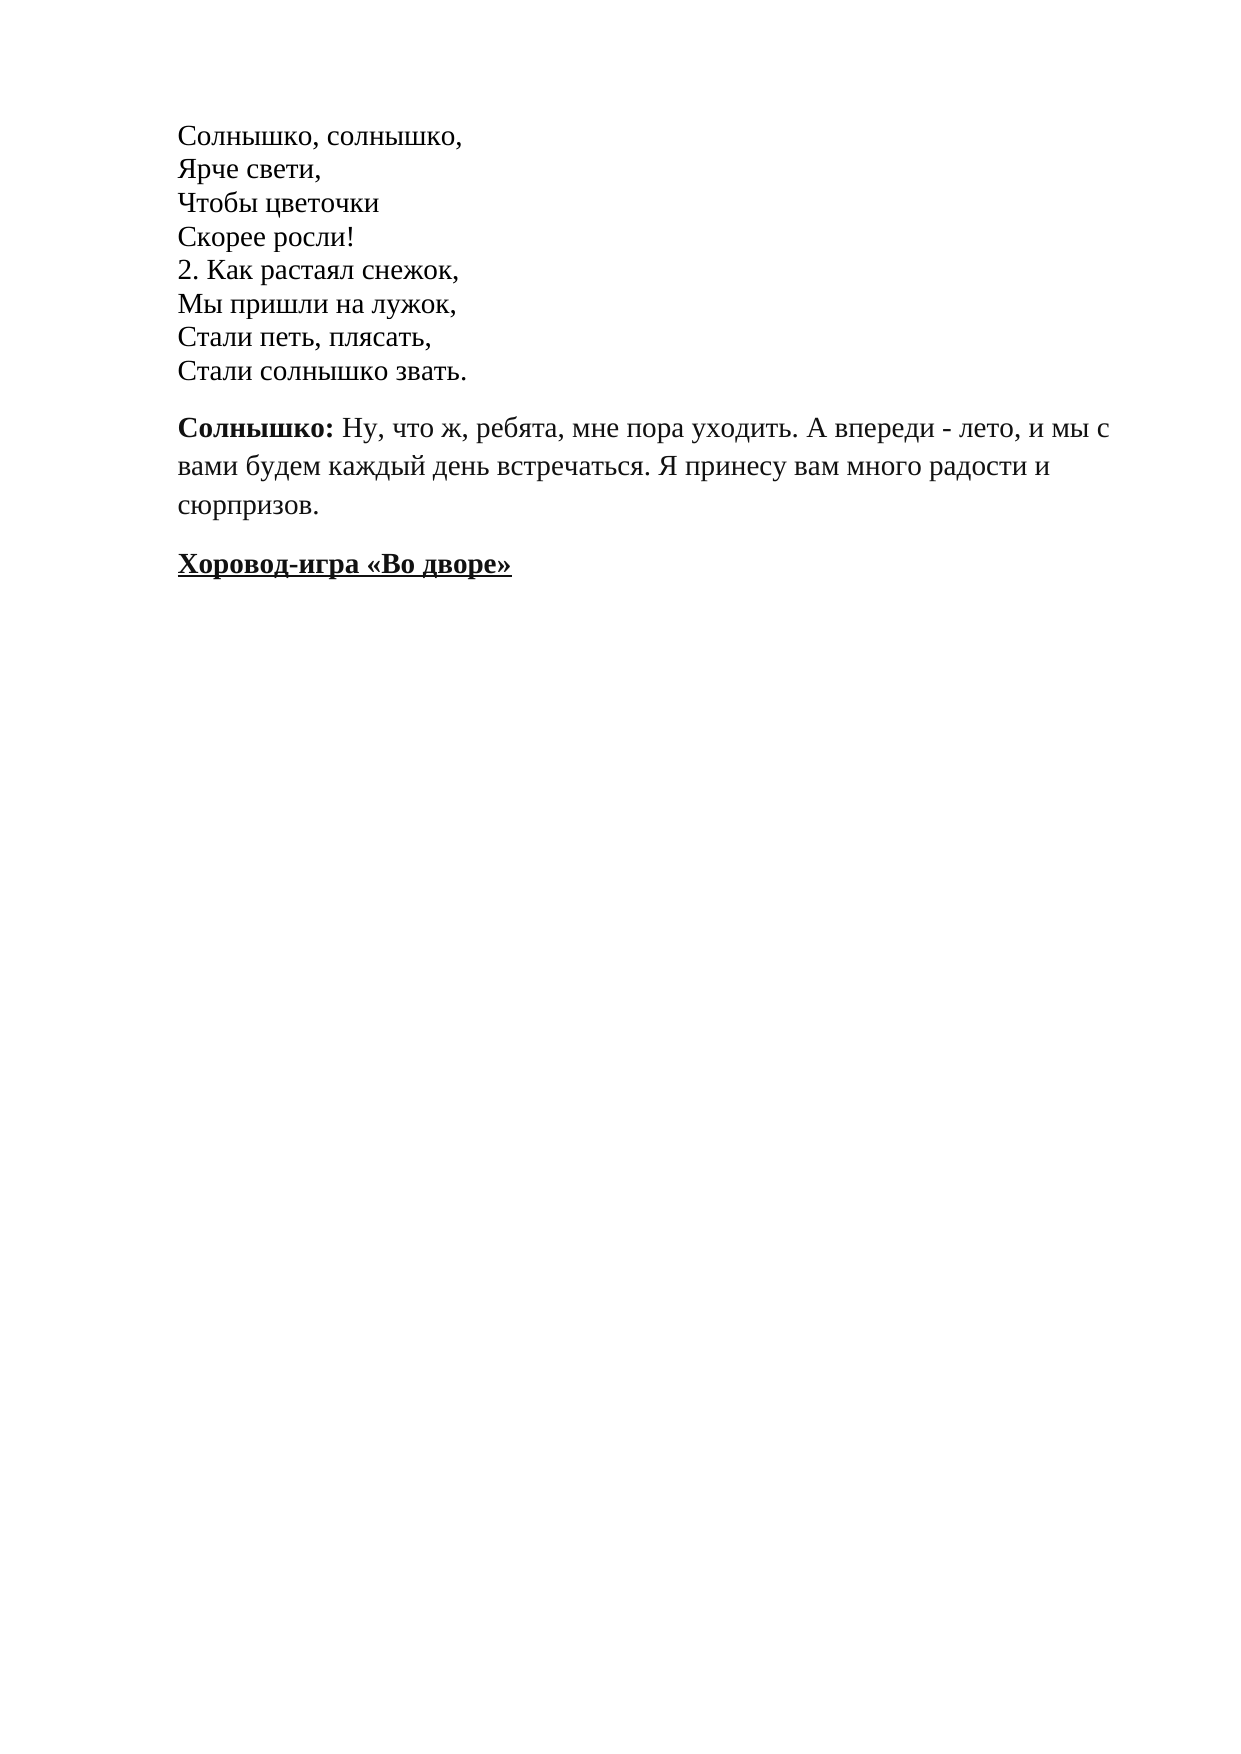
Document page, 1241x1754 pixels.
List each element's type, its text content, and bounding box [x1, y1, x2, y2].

text Хоровод-игра «Во дворе» [177, 546, 1152, 580]
text Солнышко: Ну, что ж, ребята, мне пора уходить. А впереди - лето, и мы с вами будем каждый день встречаться. Я принесу вам много радости и сюрпризов. [177, 410, 1152, 521]
